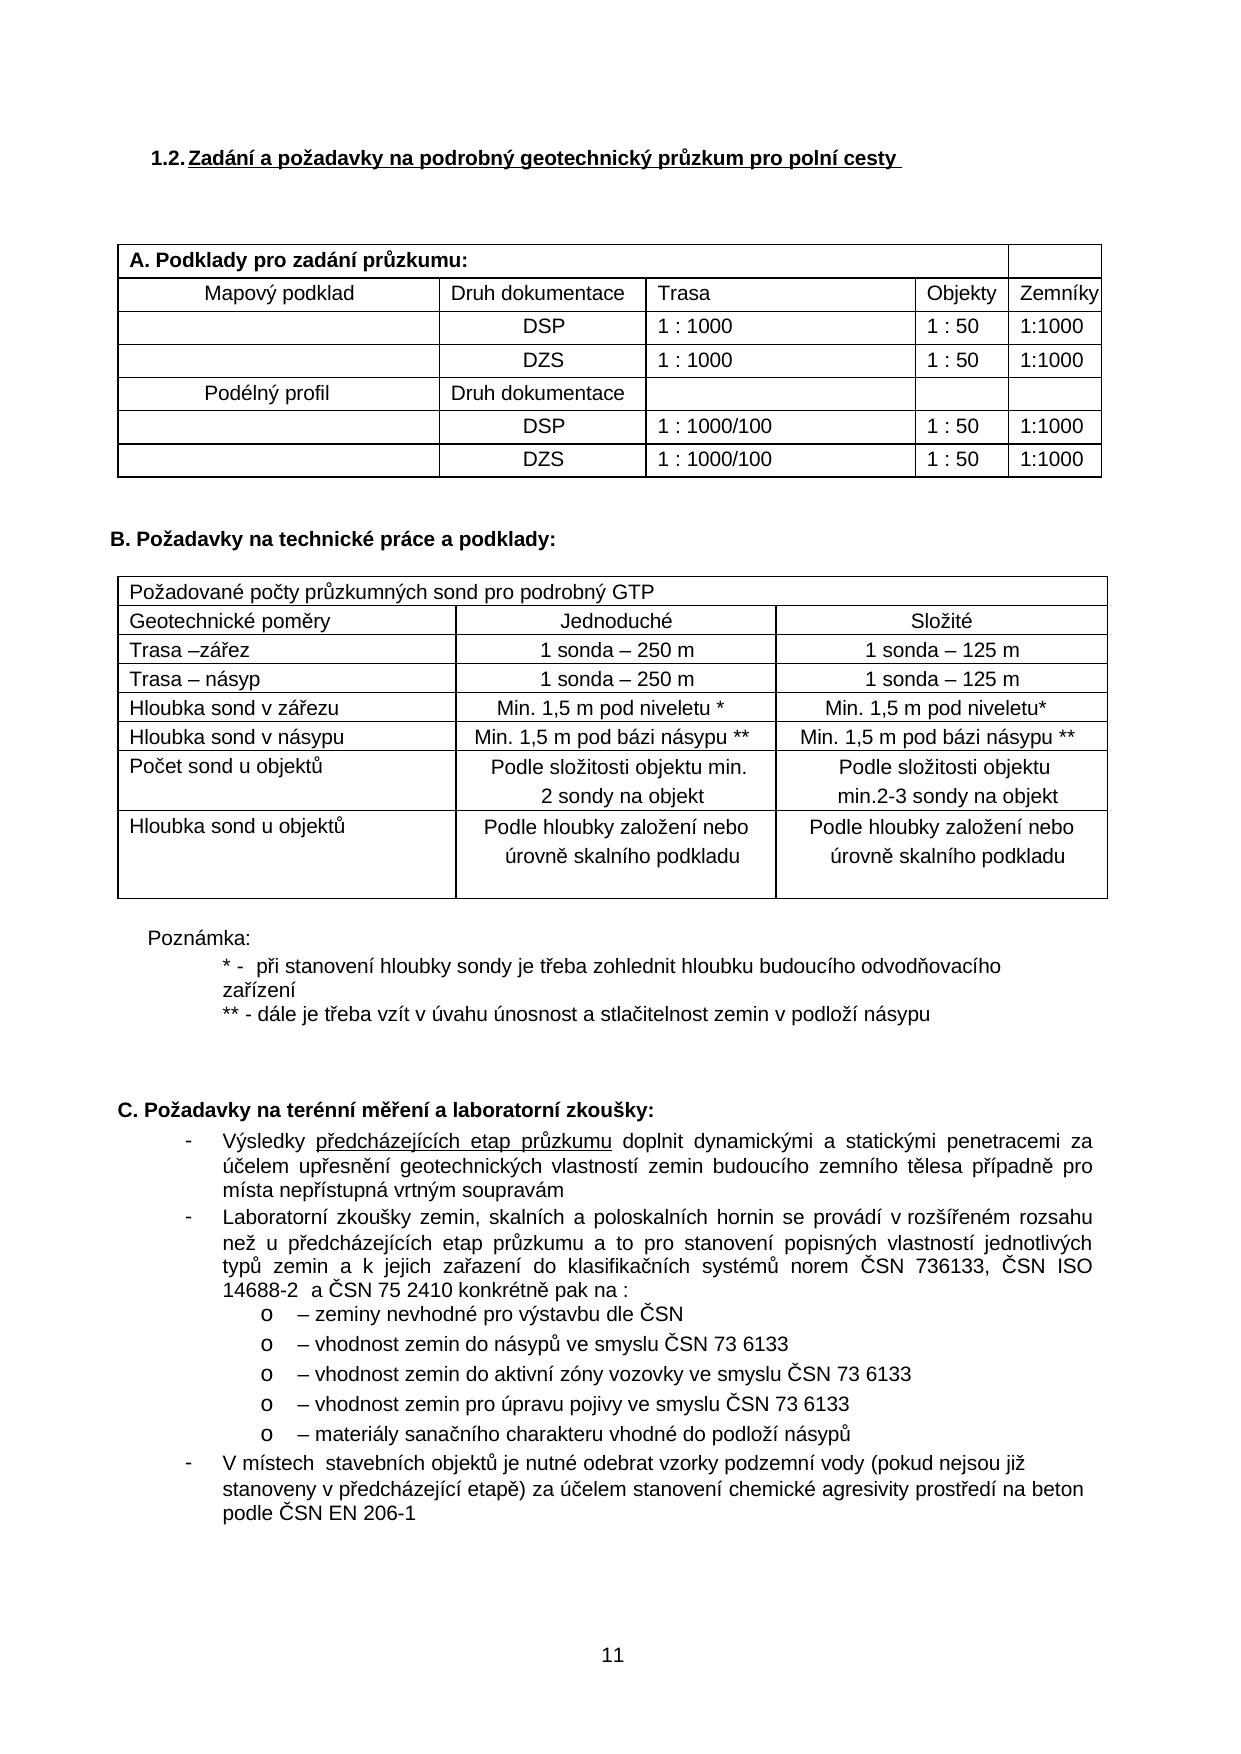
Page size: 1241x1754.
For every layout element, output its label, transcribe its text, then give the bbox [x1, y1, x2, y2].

table_cell [119, 445, 439, 476]
table_cell Min. 1,5 m pod bázi násypu ** [457, 722, 775, 750]
table_cell 1 sonda – 250 m [457, 664, 775, 692]
table_cell Trasa [647, 279, 915, 311]
table_cell [119, 411, 439, 443]
list – zeminy nevhodné pro výstavbu dle ČSN [260, 1302, 1119, 1329]
table_cell [119, 312, 439, 344]
table_cell Jednoduché [457, 606, 775, 634]
list Výsledky předcházejících etap průzkumu doplnit dynamickými a statickými penetracemi za účelem upřesnění geotechnických vlastností zemin budoucího zemního tělesa případně pro místa nepřístupná vrtným soupravám [185, 1126, 1093, 1202]
table_cell 1 : 1000 [647, 345, 915, 377]
table_cell 1:1000 [1009, 312, 1101, 344]
table_cell 1 : 1000/100 [647, 445, 915, 476]
table_cell Min. 1,5 m pod niveletu* [777, 693, 1107, 721]
table_cell 1 : 50 [916, 411, 1008, 443]
table_cell Mapový podklad [119, 279, 439, 311]
list – vhodnost zemin pro úpravu pojivy ve smyslu ČSN 73 6133 [260, 1392, 1119, 1419]
table_cell Hloubka sond v násypu [119, 722, 455, 750]
table_cell Hloubka sond v zářezu [119, 693, 455, 721]
list V místech stavebních objektů je nutné odebrat vzorky podzemní vody (pokud nejsou již stanoveny v předcházející etapě) za účelem stanovení chemické agresivity prostředí na beton podle ČSN EN 206-1 [185, 1448, 1119, 1524]
table_cell Geotechnické poměry [119, 606, 455, 634]
text B. Požadavky na technické práce a podklady: [110, 527, 1119, 551]
table_cell [647, 378, 915, 410]
table_cell Min. 1,5 m pod bázi násypu ** [777, 722, 1107, 750]
table_cell Složité [777, 606, 1107, 634]
table_cell Objekty [916, 279, 1008, 311]
table_header [1009, 245, 1101, 277]
table_cell 1 : 50 [916, 312, 1008, 344]
list Zadání a požadavky na podrobný geotechnický průzkum pro polní cesty [151, 146, 1119, 169]
table_cell Zemníky [1009, 279, 1101, 311]
table_cell Podle hloubky založení nebo úrovně skalního podkladu [777, 811, 1107, 897]
list – vhodnost zemin do násypů ve smyslu ČSN 73 6133 [260, 1332, 1119, 1359]
table_cell 1 : 1000 [647, 312, 915, 344]
table_cell DSP [440, 411, 645, 443]
table_cell DZS [440, 345, 645, 377]
table_cell 1:1000 [1009, 345, 1101, 377]
table_cell 1 sonda – 125 m [777, 635, 1107, 663]
table_cell Min. 1,5 m pod niveletu * [457, 693, 775, 721]
list – materiály sanačního charakteru vhodné do podloží násypů [260, 1422, 1119, 1448]
table_cell Trasa – násyp [119, 664, 455, 692]
table_cell 1 : 50 [916, 345, 1008, 377]
table_cell Hloubka sond u objektů [119, 811, 455, 897]
table_cell 1 : 1000/100 [647, 411, 915, 443]
table_cell Podle složitosti objektu min.2-3 sondy na objekt [777, 751, 1107, 810]
table_cell Druh dokumentace [440, 279, 645, 311]
table_cell 1:1000 [1009, 411, 1101, 443]
table_cell 1:1000 [1009, 445, 1101, 476]
text * - při stanovení hloubky sondy je třeba zohlednit hloubku budoucího odvodňovacího zařízení [222, 954, 1060, 1002]
table_cell [119, 345, 439, 377]
table_cell DSP [440, 312, 645, 344]
table_cell Trasa –zářez [119, 635, 455, 663]
table_header A. Podklady pro zadání průzkumu: [119, 245, 1008, 277]
table_cell [916, 378, 1008, 410]
text ** - dále je třeba vzít v úvahu únosnost a stlačitelnost zemin v podloží násypu [222, 1002, 1119, 1026]
table_header Požadované počty průzkumných sond pro podrobný GTP [119, 577, 1107, 605]
table_cell Podle hloubky založení nebo úrovně skalního podkladu [457, 811, 775, 897]
table_cell Druh dokumentace [440, 378, 645, 410]
table_cell Podle složitosti objektu min. 2 sondy na objekt [457, 751, 775, 810]
table_cell Podélný profil [119, 378, 439, 410]
table_cell Počet sond u objektů [119, 751, 455, 810]
list Laboratorní zkoušky zemin, skalních a poloskalních hornin se provádí v rozšířeném rozsahu než u předcházejících etap průzkumu a to pro stanovení popisných vlastností jednotlivých typů zemin a k jejich zařazení do klasifikačních systémů norem ČSN 736133, ČSN ISO 14688-2 a ČSN 75 2410 konkrétně pak na : [185, 1202, 1093, 1302]
table_cell 1 : 50 [916, 445, 1008, 476]
table_cell 1 sonda – 125 m [777, 664, 1107, 692]
text C. Požadavky na terénní měření a laboratorní zkoušky: [106, 1098, 1119, 1122]
text Poznámka: [147, 926, 1119, 950]
table_cell 1 sonda – 250 m [457, 635, 775, 663]
table_cell DZS [440, 445, 645, 476]
list – vhodnost zemin do aktivní zóny vozovky ve smyslu ČSN 73 6133 [260, 1362, 1119, 1389]
table_cell [1009, 378, 1101, 410]
